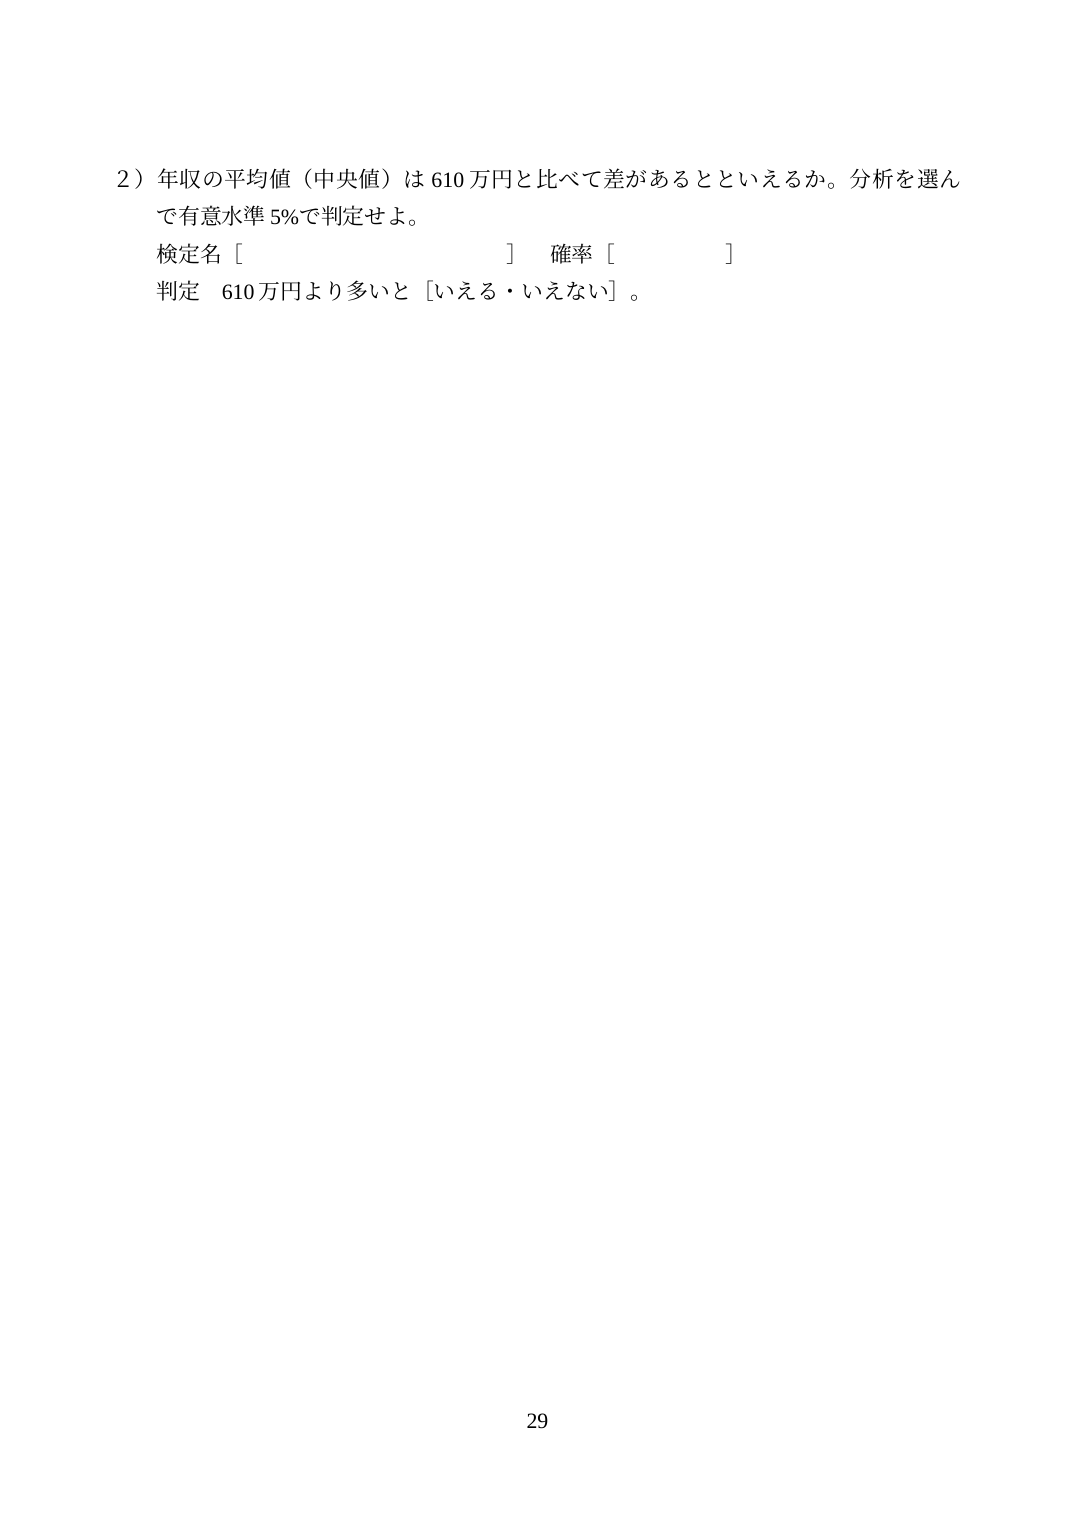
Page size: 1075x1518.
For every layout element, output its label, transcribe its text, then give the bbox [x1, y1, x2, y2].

text 判定 610万円より多いと［いえる・いえない］。 [134, 271, 963, 309]
text 検定名［ ］ 確率［ ］ [134, 234, 963, 271]
text ２）年収の平均値（中央値）は610万円と比べて差があるとといえるか。分析を選んで有意水準5%で判定せよ。 [112, 159, 963, 234]
